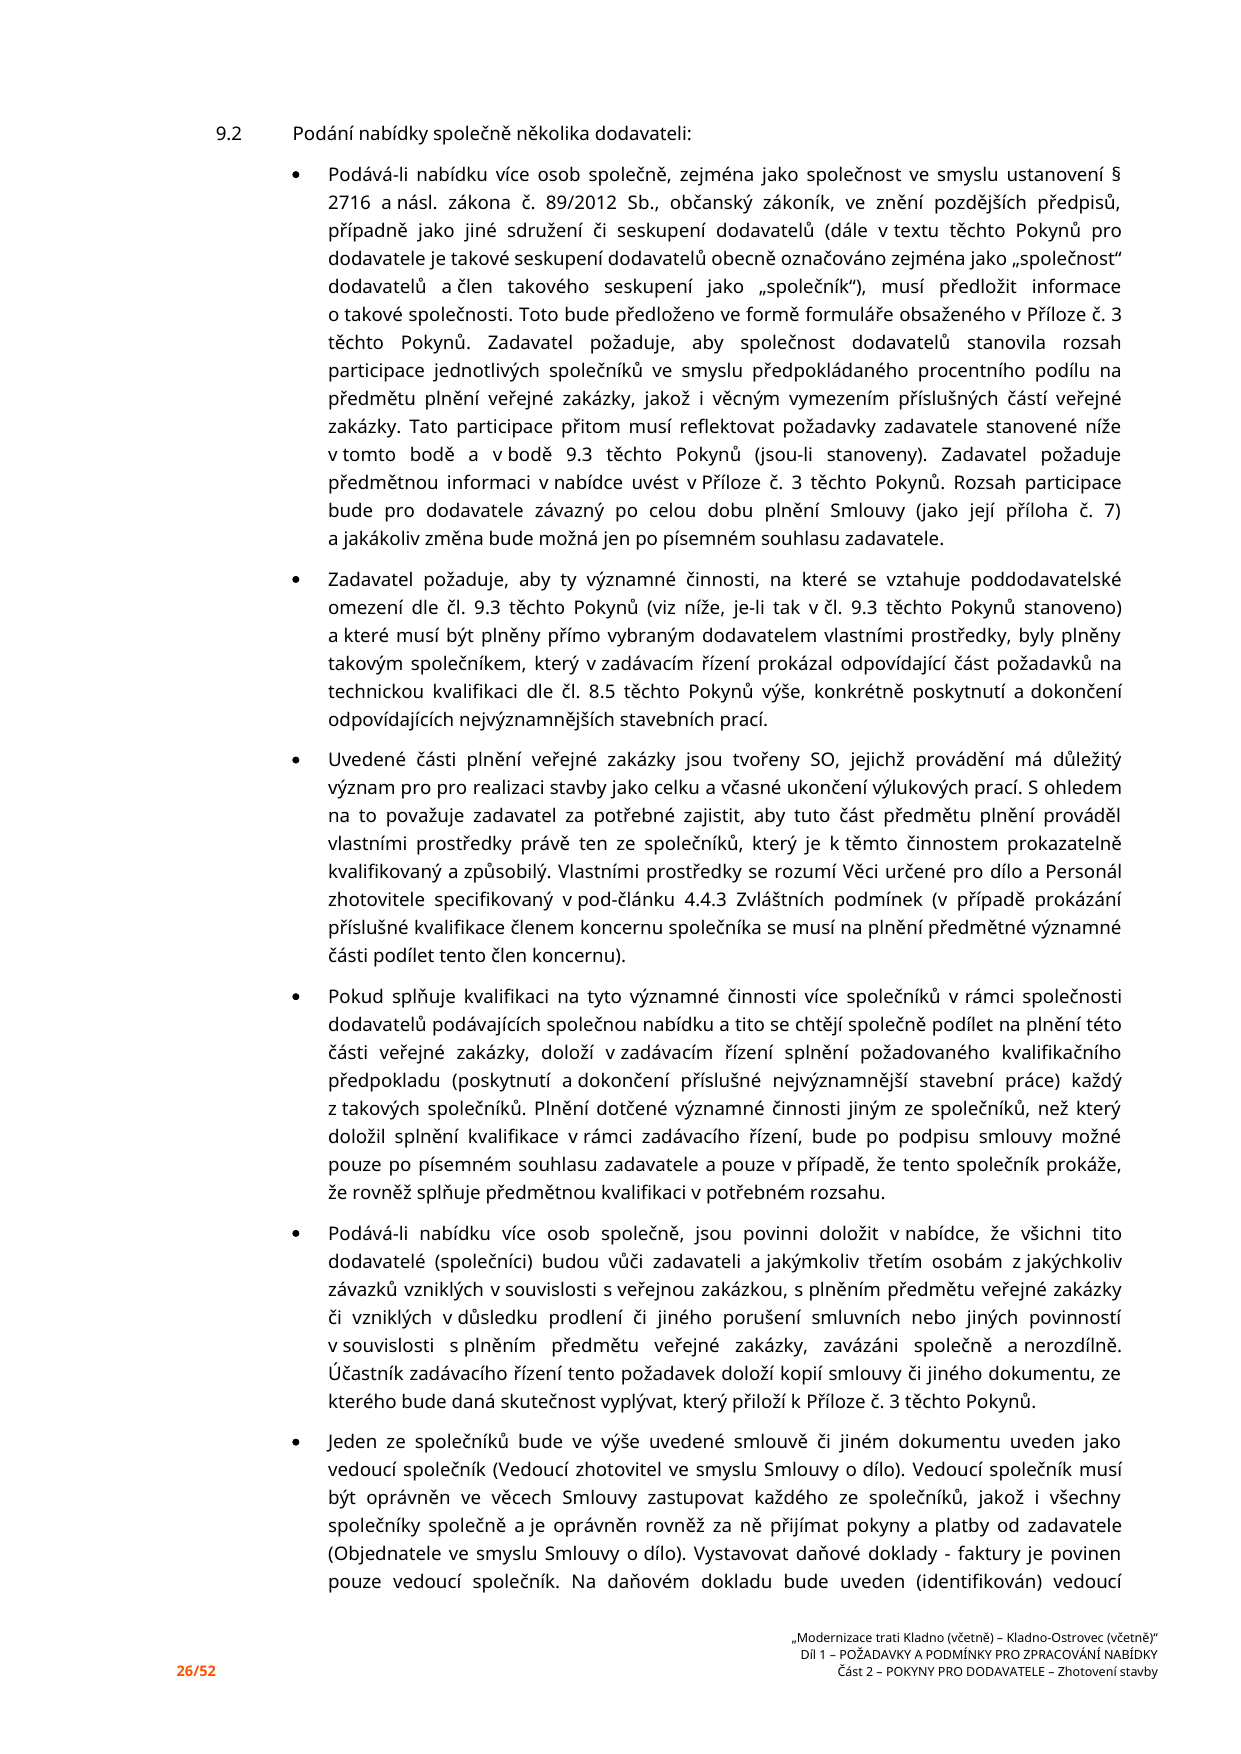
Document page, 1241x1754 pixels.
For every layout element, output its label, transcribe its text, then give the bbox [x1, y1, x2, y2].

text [292, 1428, 1122, 1594]
text Uvedené části plnění veřejné zakázky jsou tvořeny SO, jejichž provádění má důležitý význam pro pro realizaci stavby jako celku a včasné ukončení výlukových prací. S ohledem na to považuje zadavatel za potřebné zajistit, aby tuto část předmětu plnění prováděl vlastními prostředky právě ten ze společníků, který je k těmto činnostem prokazatelně kvalifikovaný a způsobilý. Vlastními prostředky se rozumí Věci určené pro dílo a Personál zhotovitele specifikovaný v pod-článku 4.4.3 Zvláštních podmínek (v případě prokázání příslušné kvalifikace členem koncernu společníka se musí na plnění předmětné významné části podílet tento člen koncernu). [292, 747, 1122, 968]
text Podává-li nabídku více osob společně, zejména jako společnost ve smyslu ustanovení § 2716 a násl. zákona č. 89/2012 Sb., občanský zákoník, ve znění pozdějších předpisů, případně jako jiné sdružení či seskupení dodavatelů (dále v textu těchto Pokynů pro dodavatele je takové seskupení dodavatelů obecně označováno zejména jako „společnost“ dodavatelů a člen takového seskupení jako „společník“), musí předložit informace o takové společnosti. Toto bude předloženo ve formě formuláře obsaženého v Příloze č. 3 těchto Pokynů. Zadavatel požaduje, aby společnost dodavatelů stanovila rozsah participace jednotlivých společníků ve smyslu předpokládaného procentního podílu na předmětu plnění veřejné zakázky, jakož i věcným vymezením příslušných částí veřejné zakázky. Tato participace přitom musí reflektovat požadavky zadavatele stanovené níže v tomto bodě a v bodě 9.3 těchto Pokynů (jsou-li stanoveny). Zadavatel požaduje předmětnou informaci v nabídce uvést v Příloze č. 3 těchto Pokynů. Rozsah participace bude pro dodavatele závazný po celou dobu plnění Smlouvy (jako její příloha č. 7) a jakákoliv změna bude možná jen po písemném souhlasu zadavatele. [292, 161, 1122, 551]
text Zadavatel požaduje, aby ty významné činnosti, na které se vztahuje poddodavatelské omezení dle čl. 9.3 těchto Pokynů (viz níže, je-li tak v čl. 9.3 těchto Pokynů stanoveno) a které musí být plněny přímo vybraným dodavatelem vlastními prostředky, byly plněny takovým společníkem, který v zadávacím řízení prokázal odpovídající část požadavků na technickou kvalifikaci dle čl. 8.5 těchto Pokynů výše, konkrétně poskytnutí a dokončení odpovídajících nejvýznamnějších stavebních prací. [292, 566, 1122, 732]
text Podává-li nabídku více osob společně, jsou povinni doložit v nabídce, že všichni tito dodavatelé (společníci) budou vůči zadavateli a jakýmkoliv třetím osobám z jakýchkoliv závazků vzniklých v souvislosti s veřejnou zakázkou, s plněním předmětu veřejné zakázky či vzniklých v důsledku prodlení či jiného porušení smluvních nebo jiných povinností v souvislosti s plněním předmětu veřejné zakázky, zavázáni společně a nerozdílně. Účastník zadávacího řízení tento požadavek doloží kopií smlouvy či jiného dokumentu, ze kterého bude daná skutečnost vyplývat, který přiloží k Příloze č. 3 těchto Pokynů. [292, 1220, 1122, 1413]
text Pokud splňuje kvalifikaci na tyto významné činnosti více společníků v rámci společnosti dodavatelů podávajících společnou nabídku a tito se chtějí společně podílet na plnění této části veřejné zakázky, doloží v zadávacím řízení splnění požadovaného kvalifikačního předpokladu (poskytnutí a dokončení příslušné nejvýznamnější stavební práce) každý z takových společníků. Plnění dotčené významné činnosti jiným ze společníků, než který doložil splnění kvalifikace v rámci zadávacího řízení, bude po podpisu smlouvy možné pouze po písemném souhlasu zadavatele a pouze v případě, že tento společník prokáže, že rovněž splňuje předmětnou kvalifikaci v potřebném rozsahu. [292, 983, 1122, 1205]
text Podání nabídky společně několika dodavateli: [216, 121, 1122, 146]
